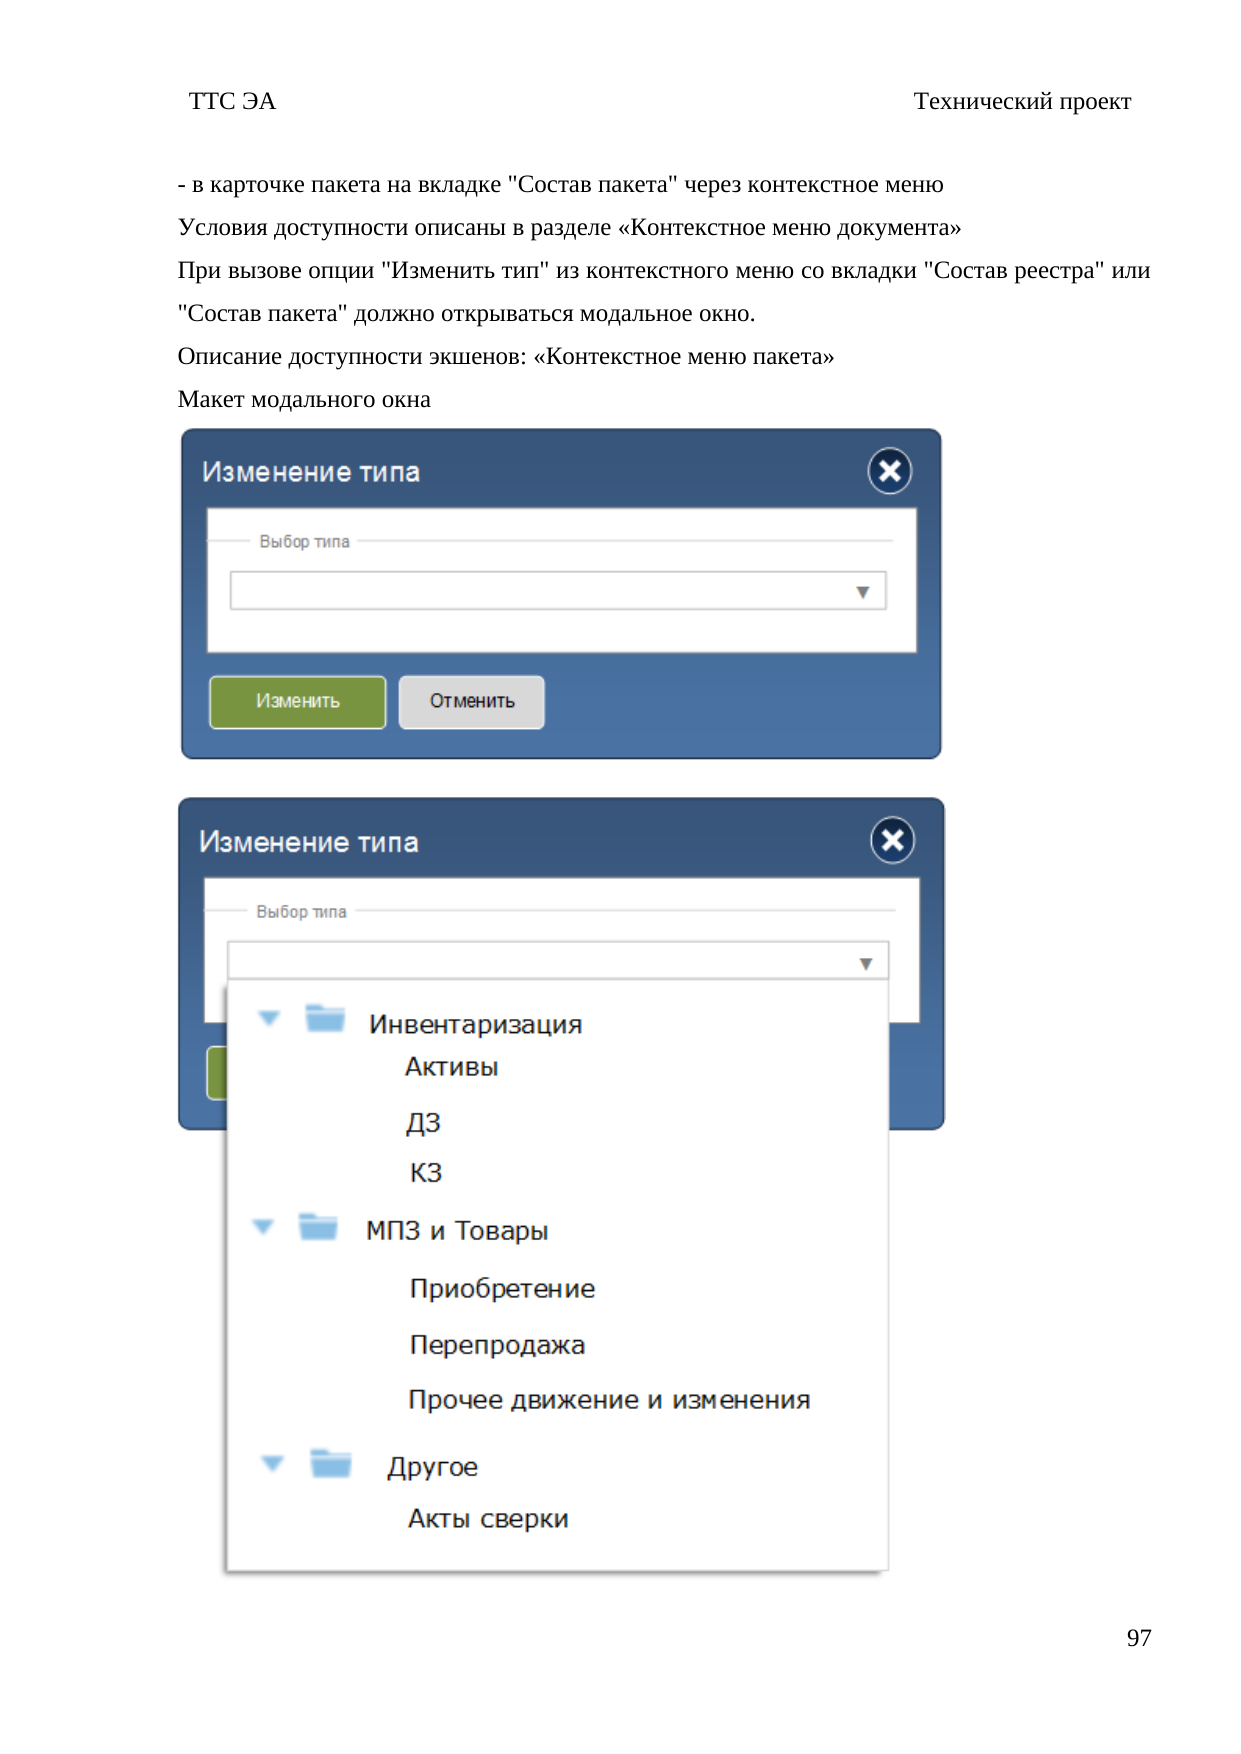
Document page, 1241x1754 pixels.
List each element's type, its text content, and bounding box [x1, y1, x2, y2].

text - в карточке пакета на вкладке "Состав пакета" через контекстное меню [177, 169, 1152, 197]
picture [177, 427, 946, 761]
text Условия доступности описаны в разделе «Контекстное меню документа» [177, 212, 1152, 241]
text Макет модального окна [177, 384, 1152, 413]
text При вызове опции "Изменить тип" из контекстного меню со вкладки "Состав реестра" или "Состав пакета" должно открываться модальное окно. [177, 255, 1152, 327]
picture [177, 796, 946, 1584]
text Описание доступности экшенов: «Контекстное меню пакета» [177, 341, 1152, 370]
